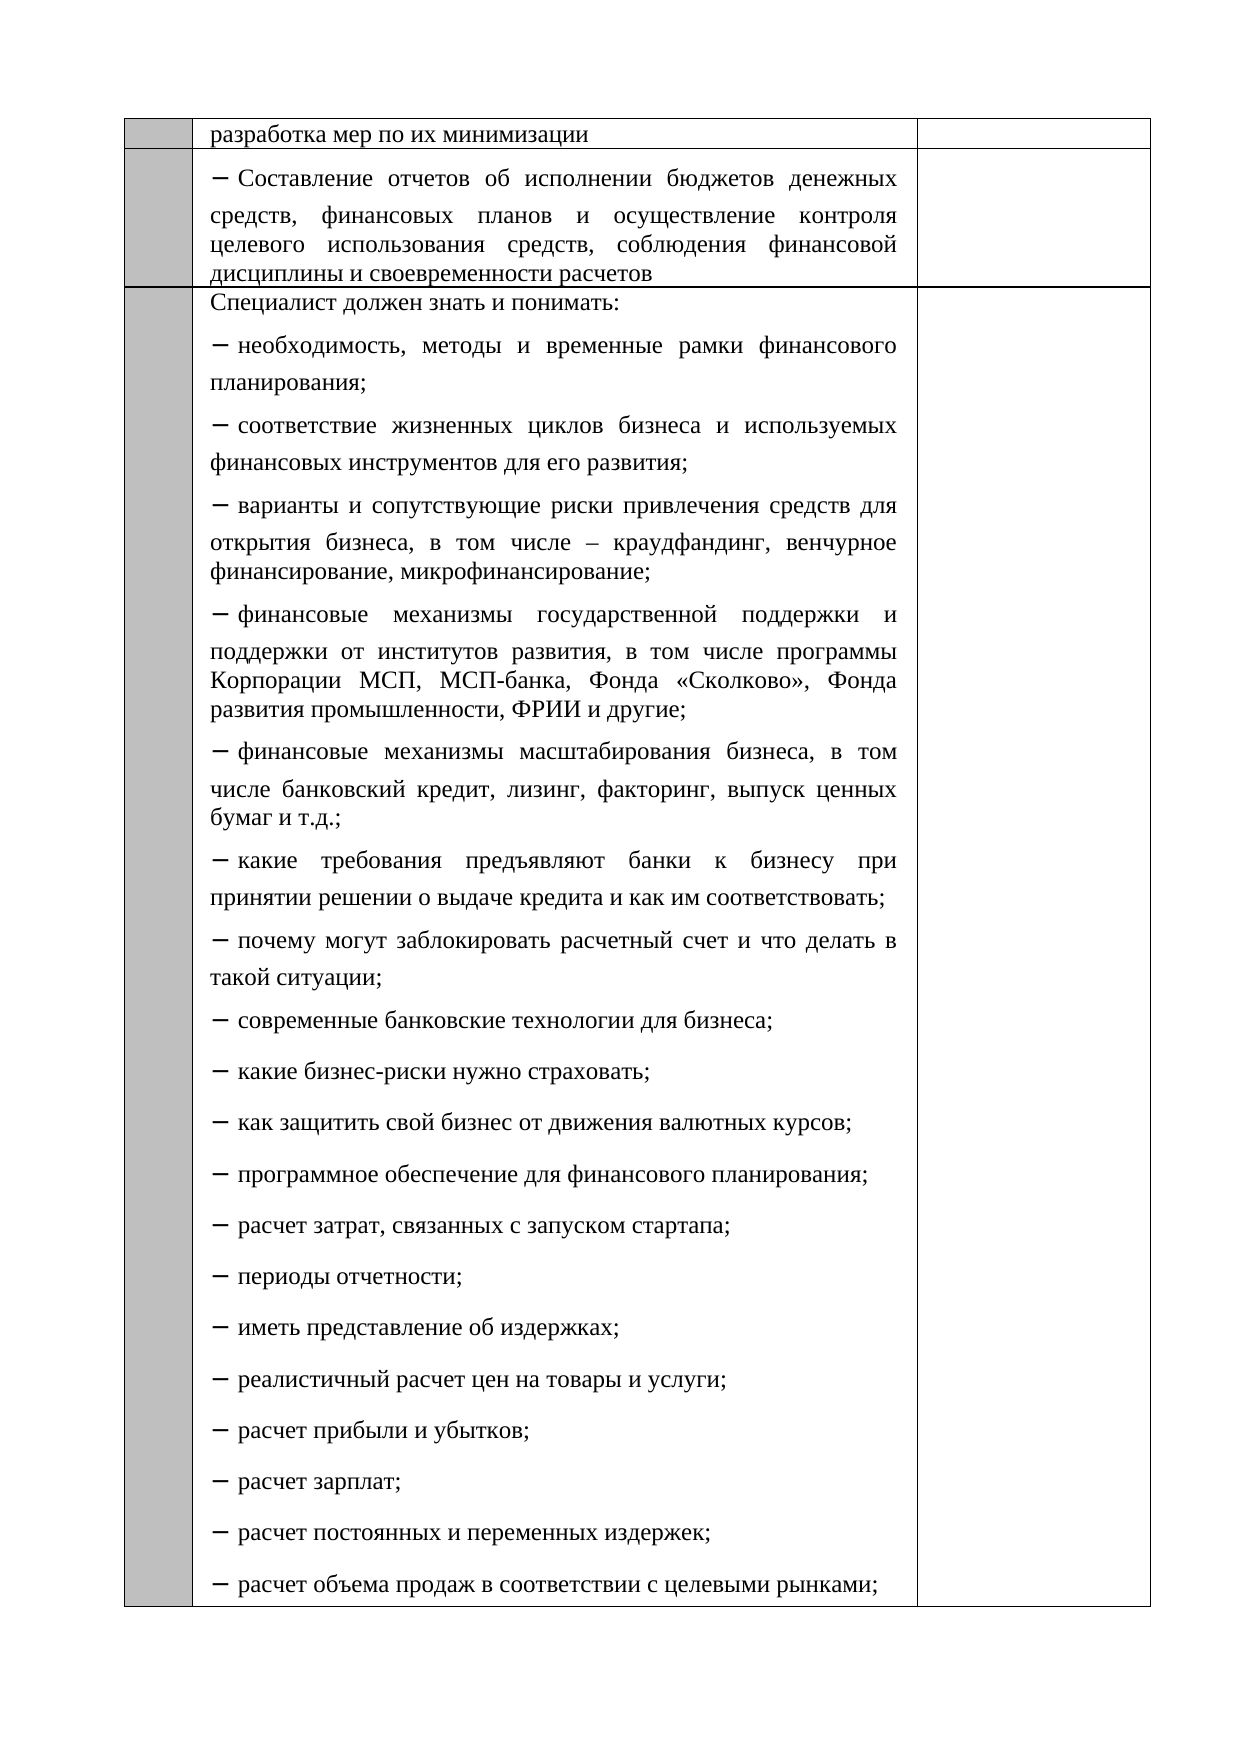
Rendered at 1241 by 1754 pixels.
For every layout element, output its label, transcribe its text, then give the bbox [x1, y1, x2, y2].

table_cell [125, 119, 192, 148]
table_cell [918, 119, 1150, 148]
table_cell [193, 288, 917, 1606]
table_cell [918, 288, 1150, 1606]
table_cell [125, 288, 192, 1606]
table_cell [193, 119, 917, 148]
table_cell [125, 149, 192, 286]
table_cell [918, 149, 1150, 286]
table_cell Составление отчетов об исполнении бюджетов денежных средств, финансовых планов и осуществление контроля целевого использования средств, соблюдения финансовой дисциплины и своевременности расчетов [193, 149, 917, 286]
